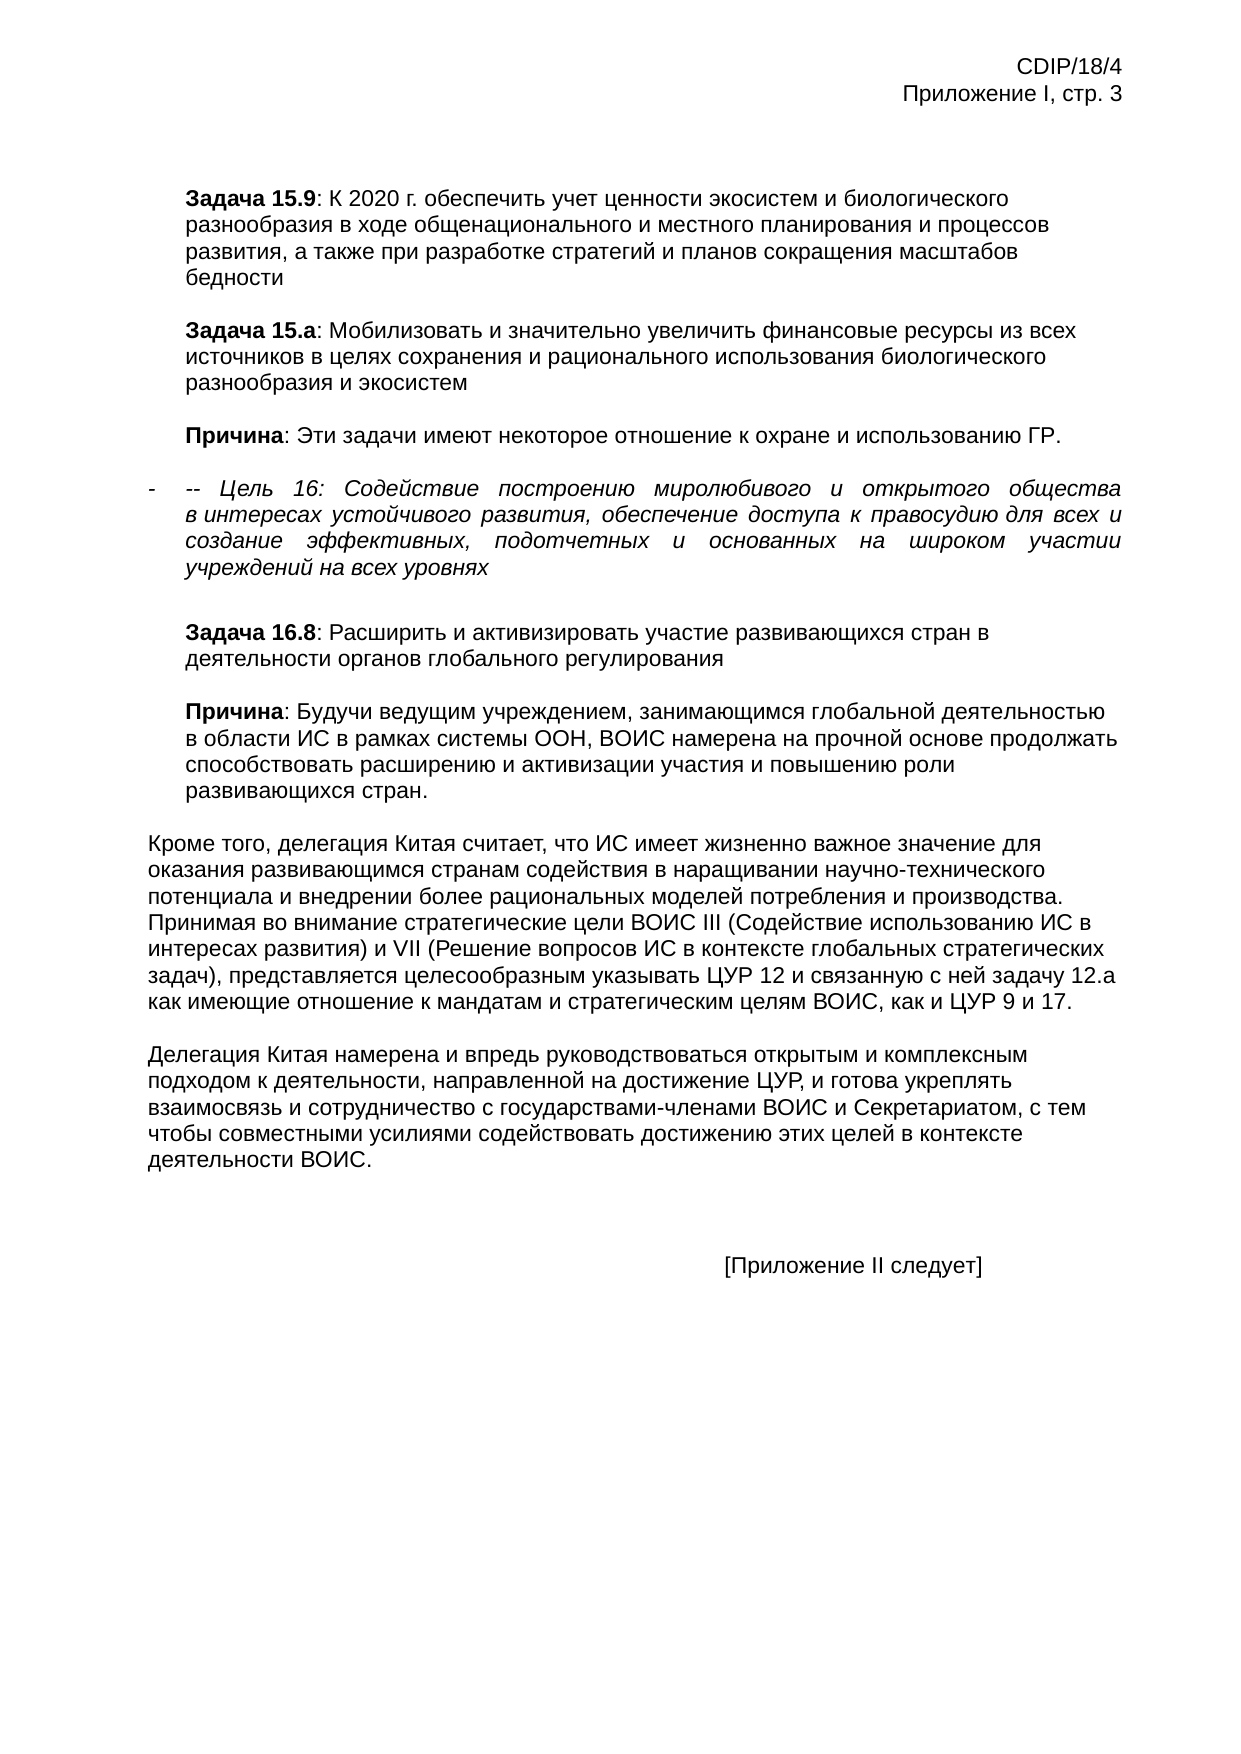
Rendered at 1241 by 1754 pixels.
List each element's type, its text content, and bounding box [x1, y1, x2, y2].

text Делегация Китая намерена и впредь руководствоваться открытым и комплексным подходом к деятельности, направленной на достижение ЦУР, и готова укреплять взаимосвязь и сотрудничество с государствами-членами ВОИС и Секретариатом, с тем чтобы совместными усилиями содействовать достижению этих целей в контексте деятельности ВОИС. [148, 1041, 1122, 1172]
text Причина: Эти задачи имеют некоторое отношение к охране и использованию ГР. [185, 422, 1122, 448]
text Задача 16.8: Расширить и активизировать участие развивающихся стран в деятельности органов глобального регулирования [185, 619, 1122, 672]
text Задача 15.9: К 2020 г. обеспечить учет ценности экосистем и биологического разнообразия в ходе общенационального и местного планирования и процессов развития, а также при разработке стратегий и планов сокращения масштабов бедности [185, 185, 1122, 290]
text Причина: Будучи ведущим учреждением, занимающимся глобальной деятельностью в области ИС в рамках системы ООН, ВОИС намерена на прочной основе продолжать способствовать расширению и активизации участия и повышению роли развивающихся стран. [185, 698, 1122, 803]
text Задача 15.a: Мобилизовать и значительно увеличить финансовые ресурсы из всех источников в целях сохранения и рационального использования биологического разнообразия и экосистем [185, 317, 1122, 396]
text Кроме того, делегация Китая считает, что ИС имеет жизненно важное значение для оказания развивающимся странам содействия в наращивании научно-технического потенциала и внедрении более рациональных моделей потребления и производства. Принимая во внимание стратегические цели ВОИС III (Содействие использованию ИС в интересах развития) и VII (Решение вопросов ИС в контексте глобальных стратегических задач), представляется целесообразным указывать ЦУР 12 и связанную с ней задачу 12.a как имеющие отношение к мандатам и стратегическим целям ВОИС, как и ЦУР 9 и 17. [148, 830, 1122, 1014]
text [Приложение II следует] [724, 1252, 1122, 1278]
list -- Цель 16: Содействие построению миролюбивого и открытого общества в интересах устойчивого развития, обеспечение доступа к правосудию для всех и создание эффективных, подотчетных и основанных на широком участии учреждений на всех уровнях [148, 475, 1122, 580]
